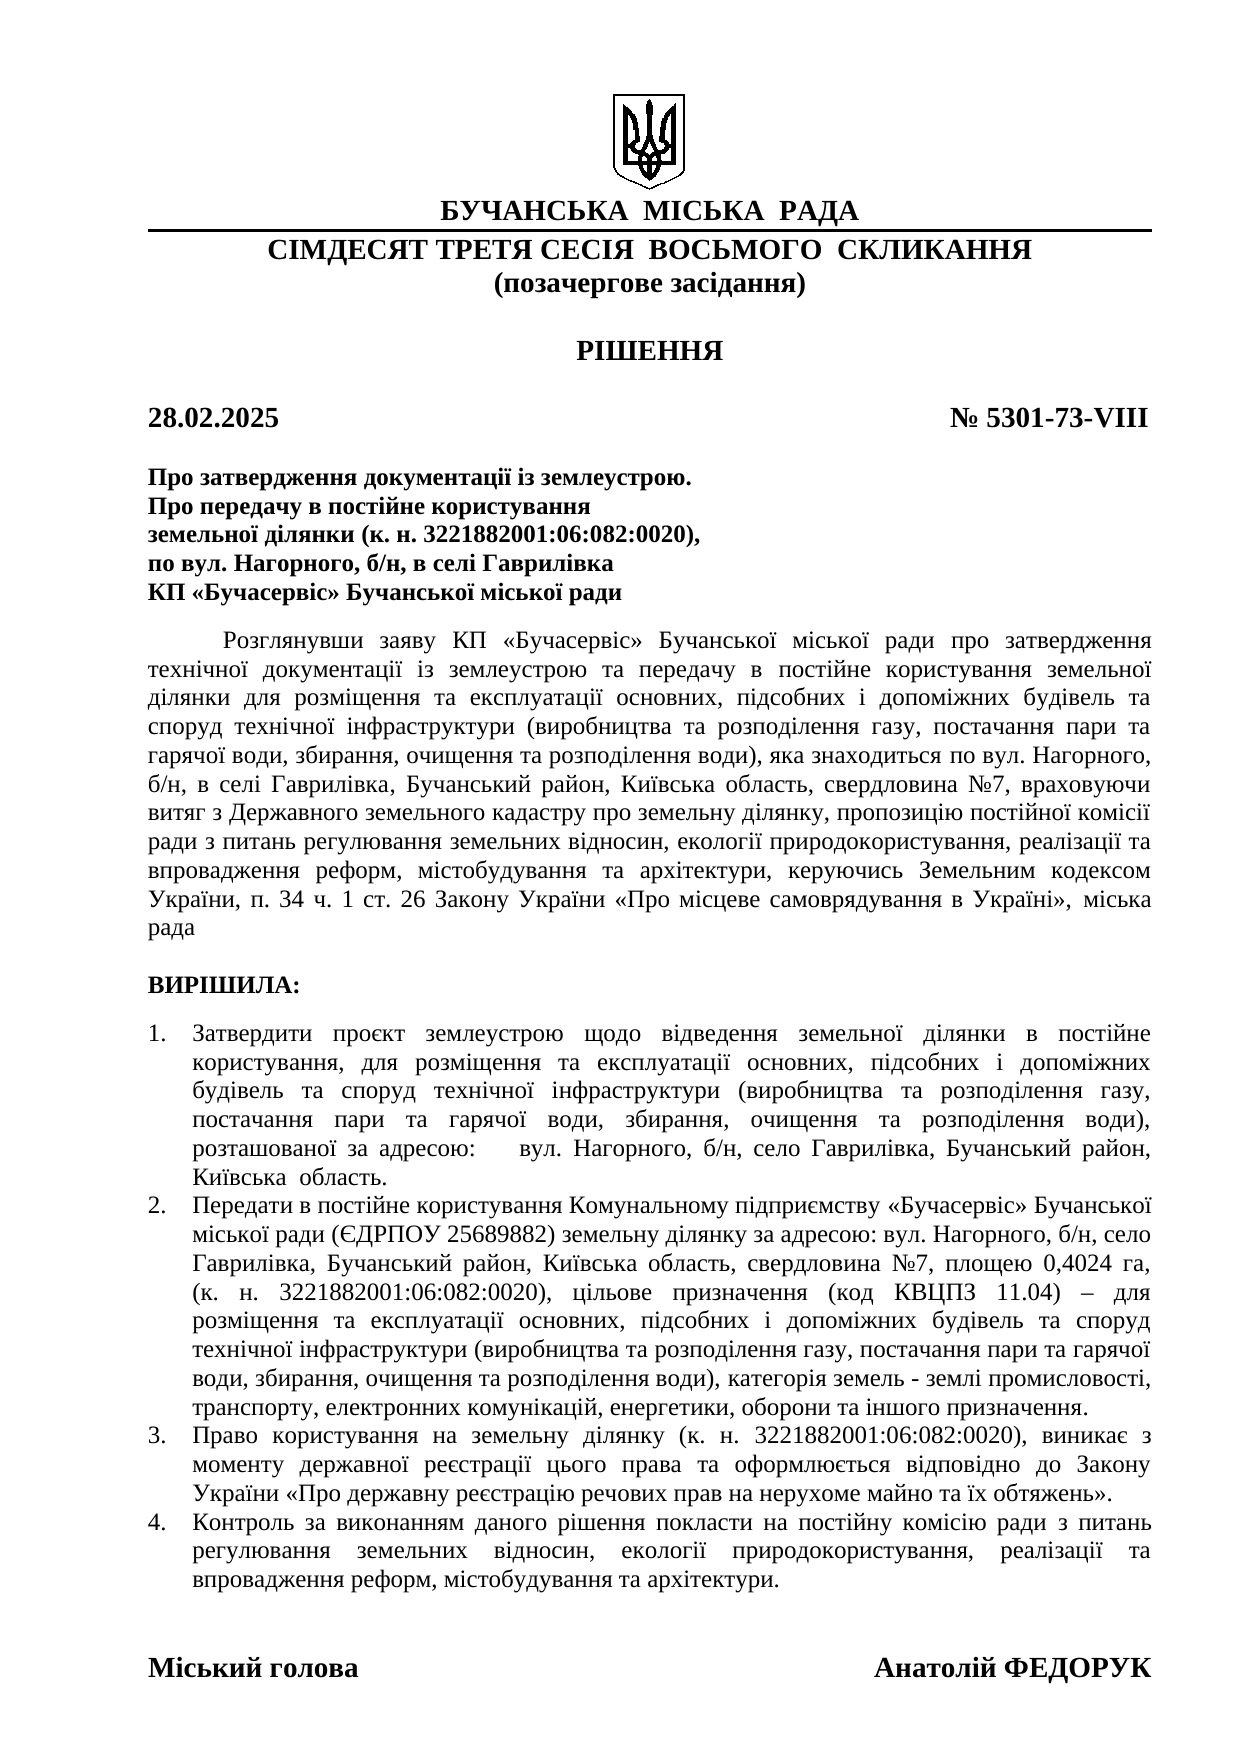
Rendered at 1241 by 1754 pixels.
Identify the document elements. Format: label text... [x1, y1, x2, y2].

text Про затвердження документації із землеустрою. [148, 462, 1152, 491]
text БУЧАНСЬКА МІСЬКА РАДА [148, 193, 1152, 229]
text РІШЕННЯ [148, 333, 1152, 366]
list Контроль за виконанням даного рішення покласти на постійну комісію ради з питань регулювання земельних відносин, екології природокористування, реалізації та впровадження реформ, містобудування та архітектури. [148, 1507, 1152, 1593]
text по вул. Нагорного, б/н, в селі Гаврилівка [148, 548, 1152, 577]
text (позачергове засідання) [148, 266, 1152, 299]
text Розглянувши заяву КП «Бучасервіс» Бучанської міської ради про затвердження технічної документації із землеустрою та передачу в постійне користування земельної ділянки для розміщення та експлуатації основних, підсобних і допоміжних будівель та споруд технічної інфраструктури (виробництва та розподілення газу, постачання пари та гарячої води, збирання, очищення та розподілення води), яка знаходиться по вул. Нагорного, б/н, в селі Гаврилівка, Бучанський район, Київська область, свердловина №7, враховуючи витяг з Державного земельного кадастру про земельну ділянку, пропозицію постійної комісії ради з питань регулювання земельних відносин, екології природокористування, реалізації та впровадження реформ, містобудування та архітектури, керуючись Земельним кодексом України, п. 34 ч. 1 ст. 26 Закону України «Про місцеве самоврядування в Україні», міська рада [148, 625, 1152, 941]
text земельної ділянки (к. н. 3221882001:06:082:0020), [148, 519, 1152, 548]
text Міський голова Анатолій ФЕДОРУК [148, 1650, 1152, 1684]
list Передати в постійне користування Комунальному підприємству «Бучасервіс» Бучанської міської ради (ЄДРПОУ 25689882) земельну ділянку за адресою: вул. Нагорного, б/н, село Гаврилівка, Бучанський район, Київська область, свердловина №7, площею 0,4024 га, (к. н. 3221882001:06:082:0020), цільове призначення (код КВЦПЗ 11.04) – для розміщення та експлуатації основних, підсобних і допоміжних будівель та споруд технічної інфраструктури (виробництва та розподілення газу, постачання пари та гарячої води, збирання, очищення та розподілення води), категорія земель - землі промисловості, транспорту, електронних комунікацій, енергетики, оборони та іншого призначення. [148, 1190, 1152, 1420]
text 28.02.2025 № 5301-73-VІІІ [148, 400, 1152, 433]
text ВИРІШИЛА: [148, 970, 1152, 999]
text КП «Бучасервіс» Бучанської міської ради [148, 577, 1152, 606]
list Затвердити проєкт землеустрою щодо відведення земельної ділянки в постійне користування, для розміщення та експлуатації основних, підсобних і допоміжних будівель та споруд технічної інфраструктури (виробництва та розподілення газу, постачання пари та гарячої води, збирання, очищення та розподілення води), розташованої за адресою: вул. Нагорного, б/н, село Гаврилівка, Бучанський район, Київська область. [148, 1018, 1152, 1190]
text Про передачу в постійне користування [148, 491, 1152, 519]
list Право користування на земельну ділянку (к. н. 3221882001:06:082:0020), виникає з моменту державної реєстрації цього права та оформлюється відповідно до Закону України «Про державну реєстрацію речових прав на нерухоме майно та їх обтяжень». [148, 1420, 1152, 1507]
text СІМДЕСЯТ ТРЕТЯ СЕСІЯ ВОСЬМОГО СКЛИКАННЯ [148, 232, 1152, 266]
